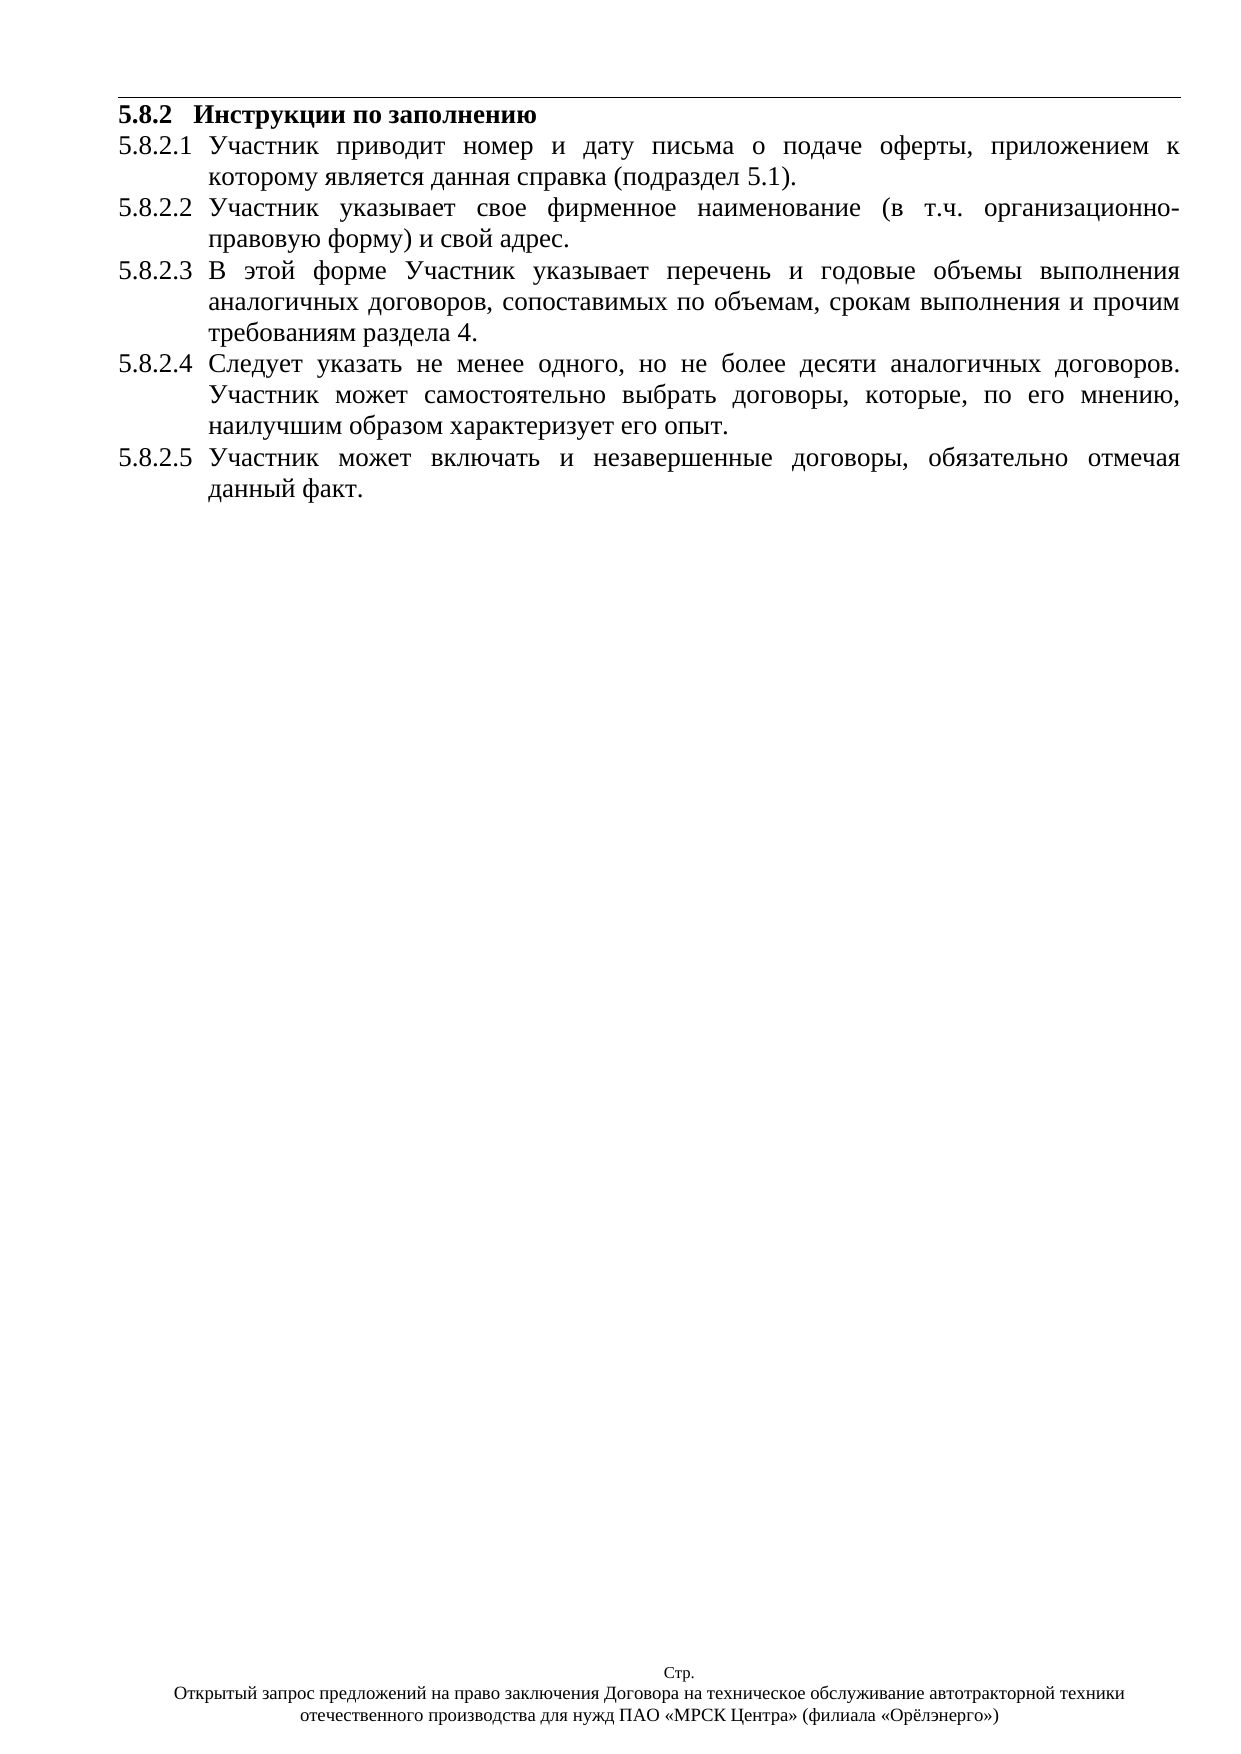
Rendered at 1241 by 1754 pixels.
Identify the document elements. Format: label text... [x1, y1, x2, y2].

list Участник приводит номер и дату письма о подаче оферты, приложением к которому является данная справка (подраздел 5.1). [118, 129, 1181, 191]
list Участник указывает свое фирменное наименование (в т.ч. организационно-правовую форму) и свой адрес. [118, 191, 1181, 254]
subtitle Инструкции по заполнению [118, 98, 1181, 129]
list Следует указать не менее одного, но не более десяти аналогичных договоров. Участник может самостоятельно выбрать договоры, которые, по его мнению, наилучшим образом характеризует его опыт. [118, 347, 1181, 441]
list Участник может включать и незавершенные договоры, обязательно отмечая данный факт. [118, 441, 1181, 503]
list В этой форме Участник указывает перечень и годовые объемы выполнения аналогичных договоров, сопоставимых по объемам, срокам выполнения и прочим требованиям раздела 4. [118, 254, 1181, 347]
